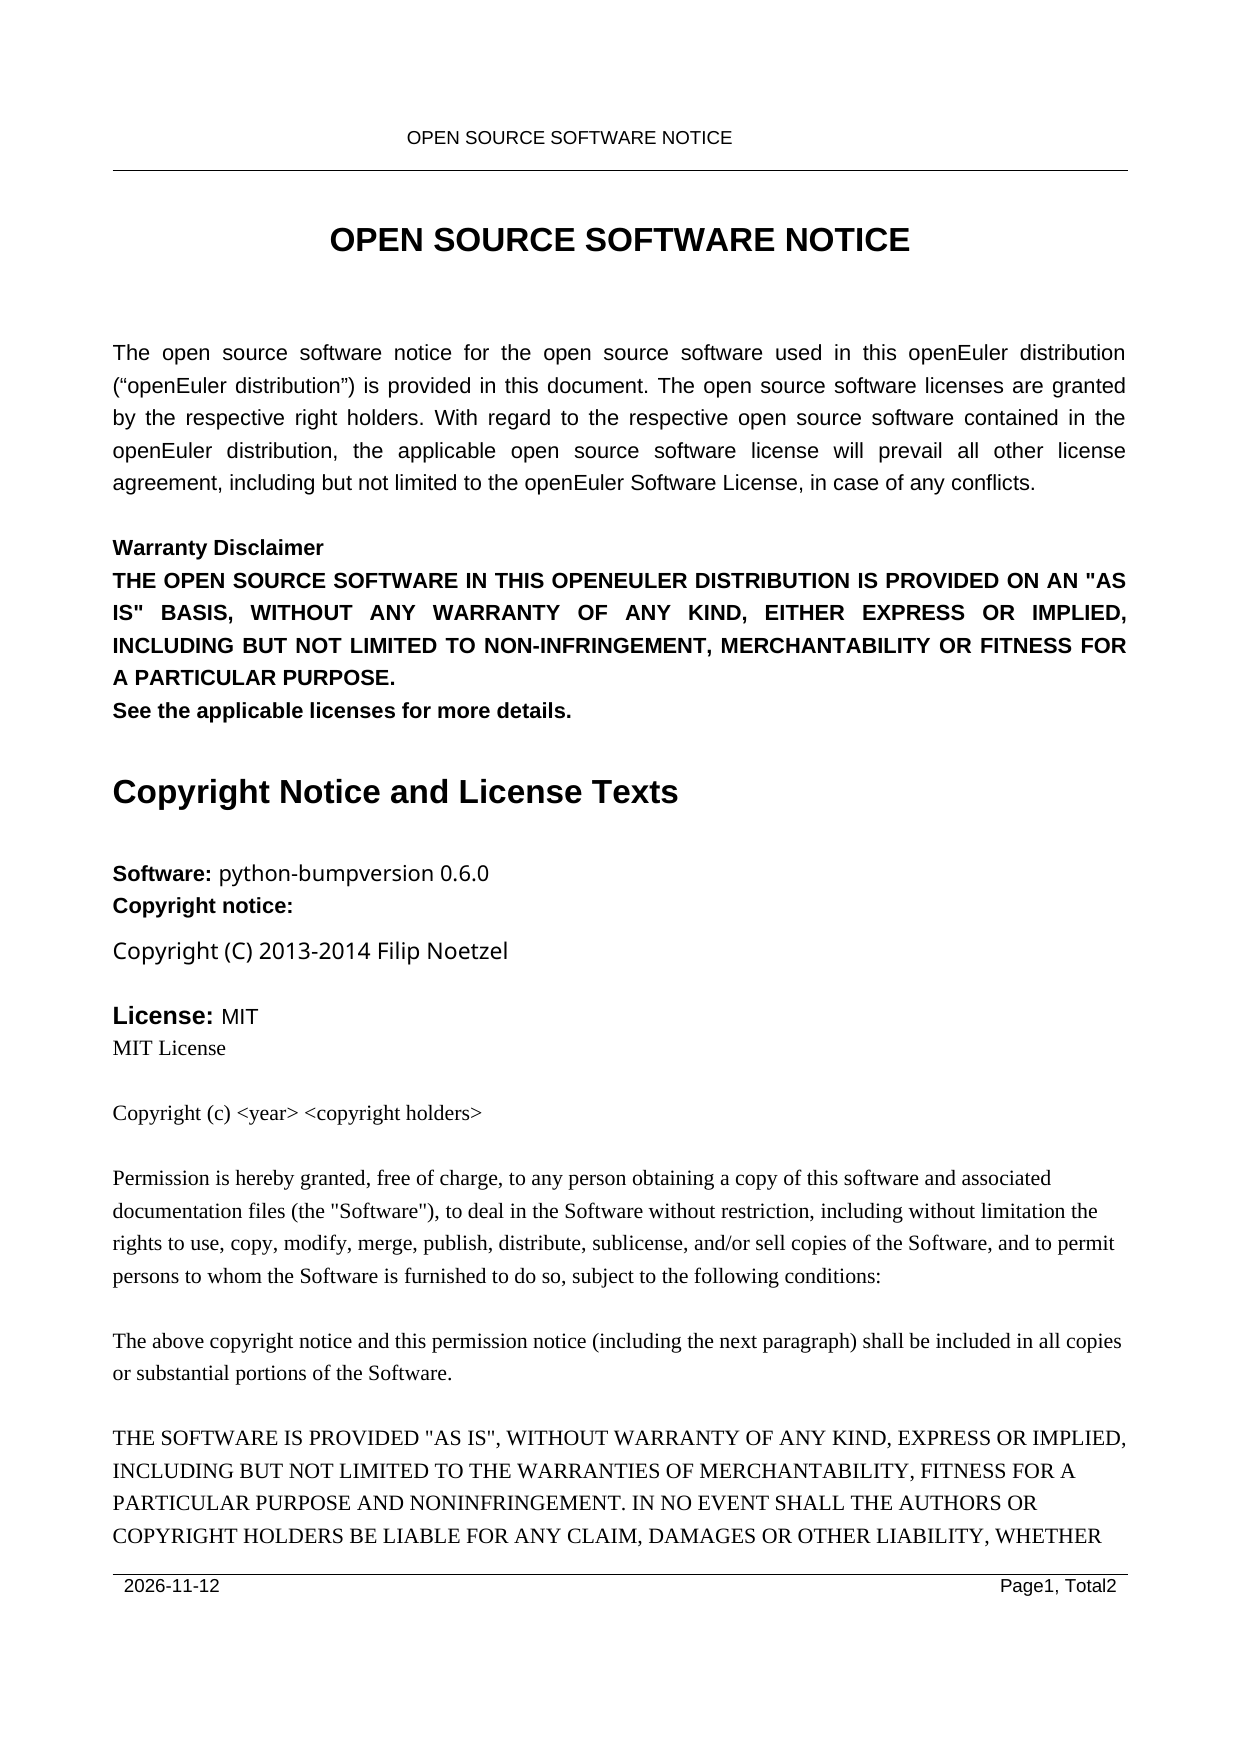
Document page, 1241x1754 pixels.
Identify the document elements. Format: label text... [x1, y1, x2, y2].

text OPEN SOURCE SOFTWARE NOTICE [112, 206, 1128, 271]
title Software: python-bumpversion 0.6.0 [112, 856, 1128, 889]
text Copyright Notice and License Texts [112, 759, 1128, 824]
text THE OPEN SOURCE SOFTWARE IN THIS OPENEULER DISTRIBUTION IS PROVIDED ON AN "AS IS" BASIS, WITHOUT ANY WARRANTY OF ANY KIND, EITHER EXPRESS OR IMPLIED, INCLUDING BUT NOT LIMITED TO NON-INFRINGEMENT, MERCHANTABILITY OR FITNESS FOR A PARTICULAR PURPOSE. See the applicable licenses for more details. [112, 564, 1128, 726]
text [112, 1031, 1128, 1551]
text License: MIT [112, 999, 1128, 1031]
text Copyright notice: [112, 889, 1128, 921]
text The open source software notice for the open source software used in this openEuler distribution (“openEuler distribution”) is provided in this document. The open source software licenses are granted by the respective right holders. With regard to the respective open source software contained in the openEuler distribution, the applicable open source software license will prevail all other license agreement, including but not limited to the openEuler Software License, in case of any conflicts. [112, 336, 1128, 499]
text Copyright (C) 2013-2014 Filip Noetzel [112, 934, 1128, 999]
text Warranty Disclaimer [112, 531, 1128, 564]
